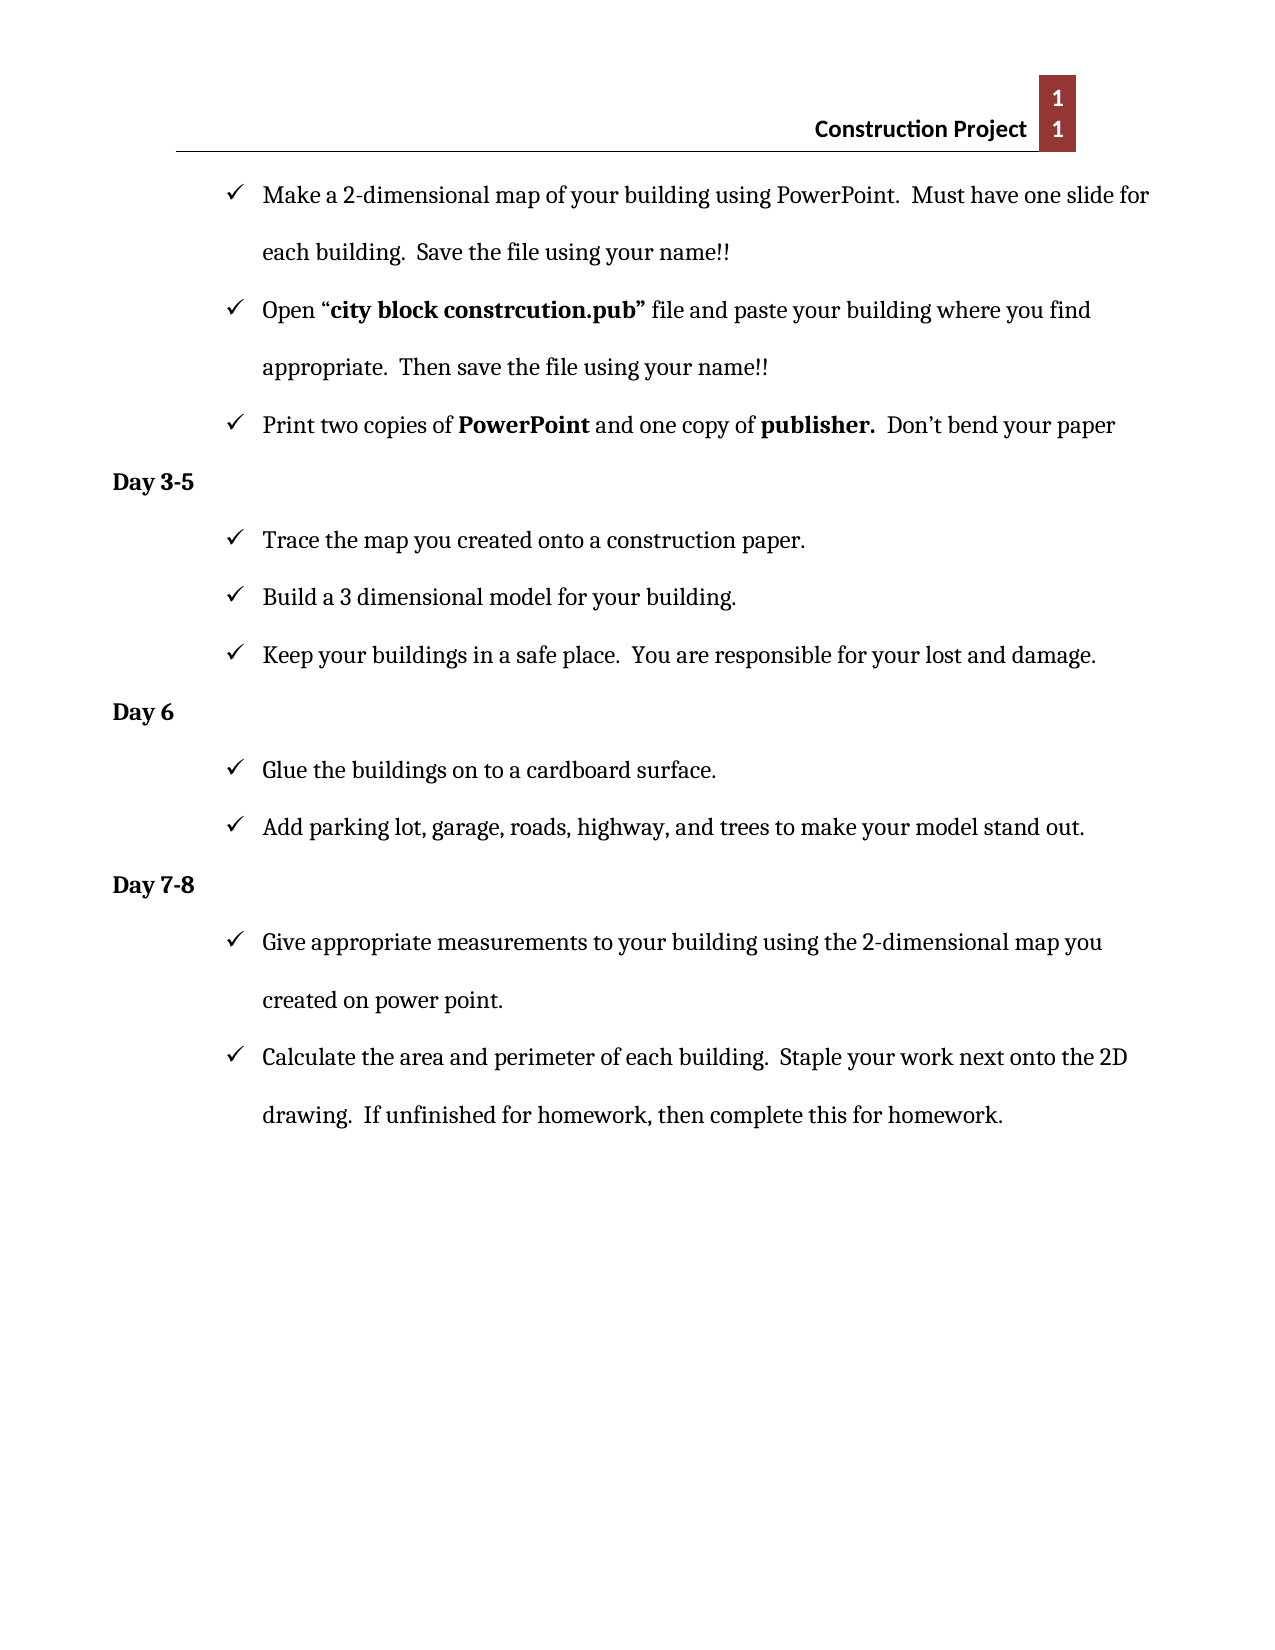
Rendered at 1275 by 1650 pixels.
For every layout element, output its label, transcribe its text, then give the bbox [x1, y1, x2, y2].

text Day 3-5 [112, 468, 1162, 497]
list Calculate the area and perimeter of each building. Staple your work next onto the 2D drawing. If unfinished for homework, then complete this for homework. [225, 1043, 1162, 1129]
list Open “city block constrcution.pub” file and paste your building where you find appropriate. Then save the file using your name!! [225, 296, 1162, 382]
list Give appropriate measurements to your building using the 2-dimensional map you created on power point. [225, 928, 1162, 1014]
text Day 6 [112, 698, 1162, 727]
list Make a 2-dimensional map of your building using PowerPoint. Must have one slide for each building. Save the file using your name!! [225, 181, 1162, 267]
list Build a 3 dimensional model for your building. [225, 583, 1162, 612]
list Trace the map you created onto a construction paper. [225, 526, 1162, 554]
list Keep your buildings in a safe place. You are responsible for your lost and damage. [225, 641, 1162, 669]
list Print two copies of PowerPoint and one copy of publisher. Don’t bend your paper [225, 411, 1162, 439]
list Glue the buildings on to a cardboard surface. [225, 756, 1162, 784]
text Day 7-8 [112, 871, 1162, 899]
list Add parking lot, garage, roads, highway, and trees to make your model stand out. [225, 813, 1162, 842]
